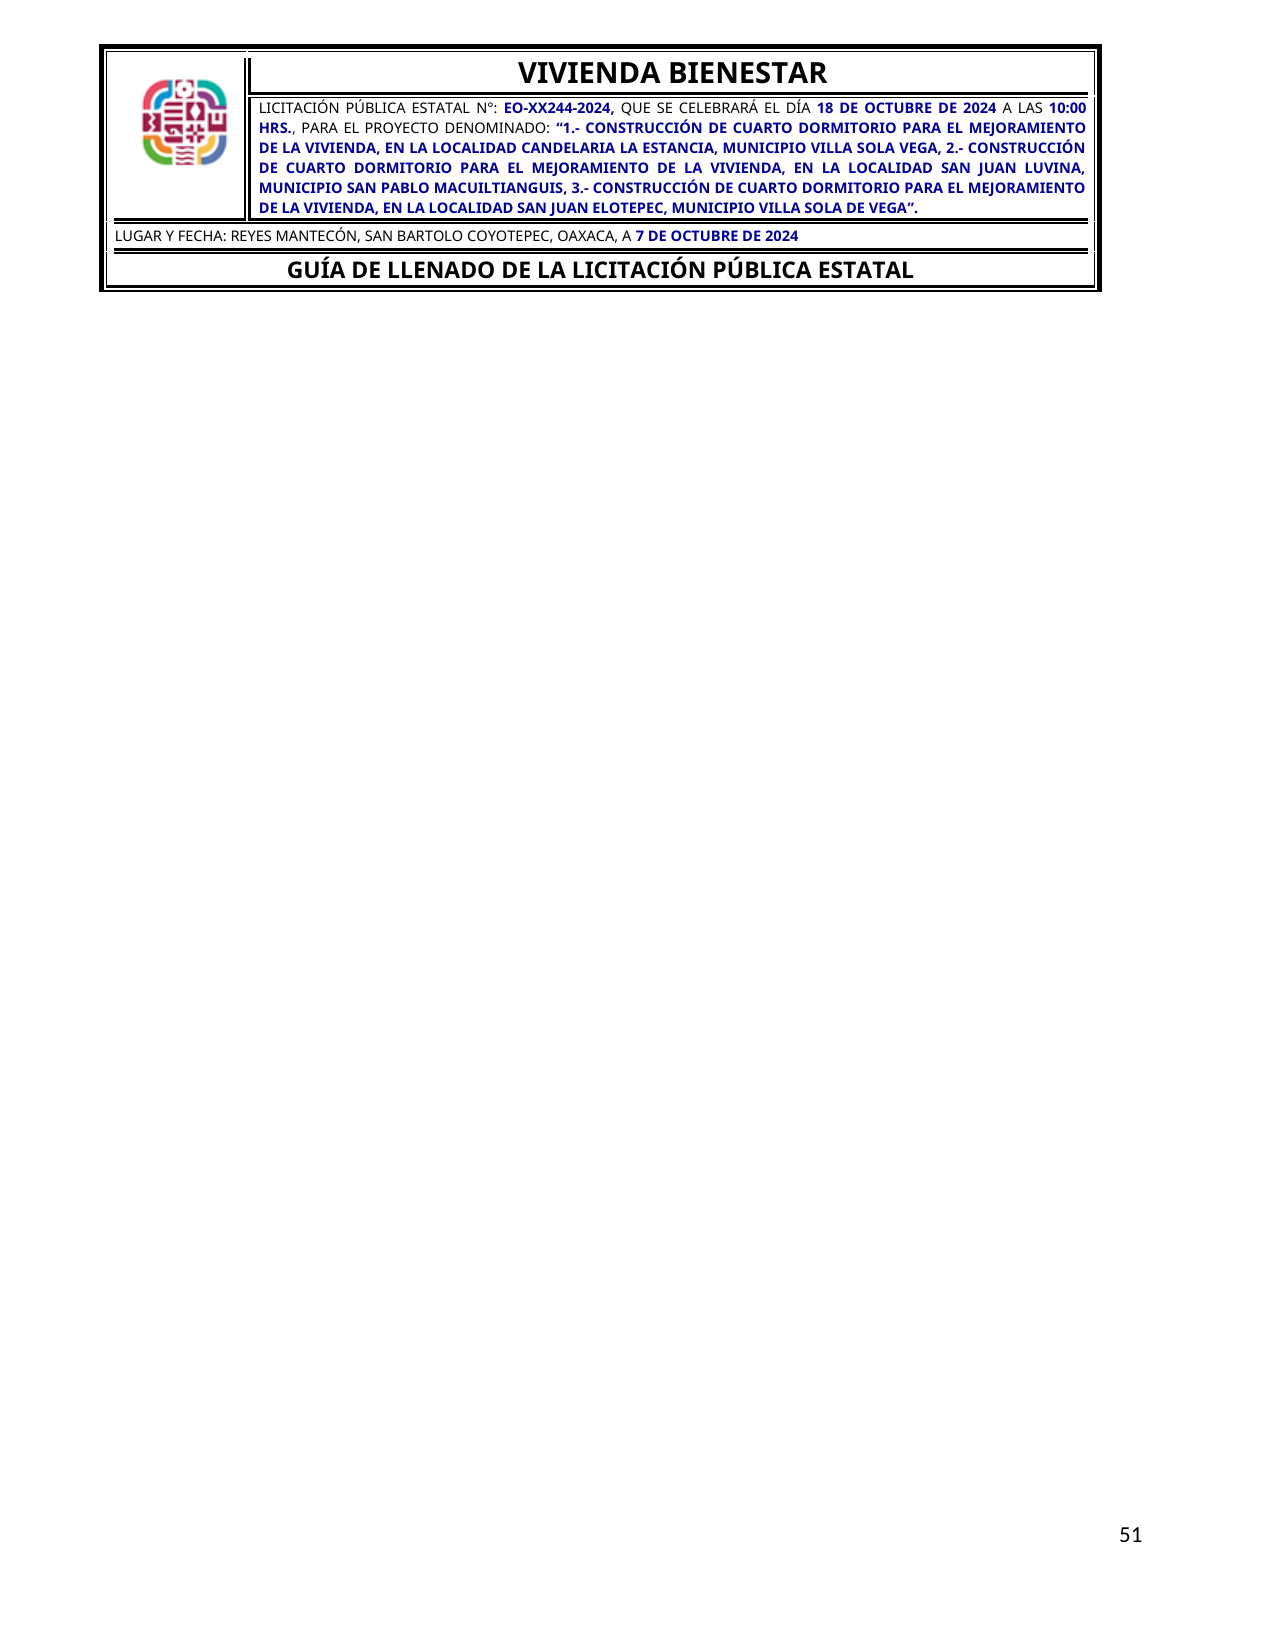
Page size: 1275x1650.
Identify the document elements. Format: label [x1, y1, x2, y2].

picture [131, 71, 238, 171]
